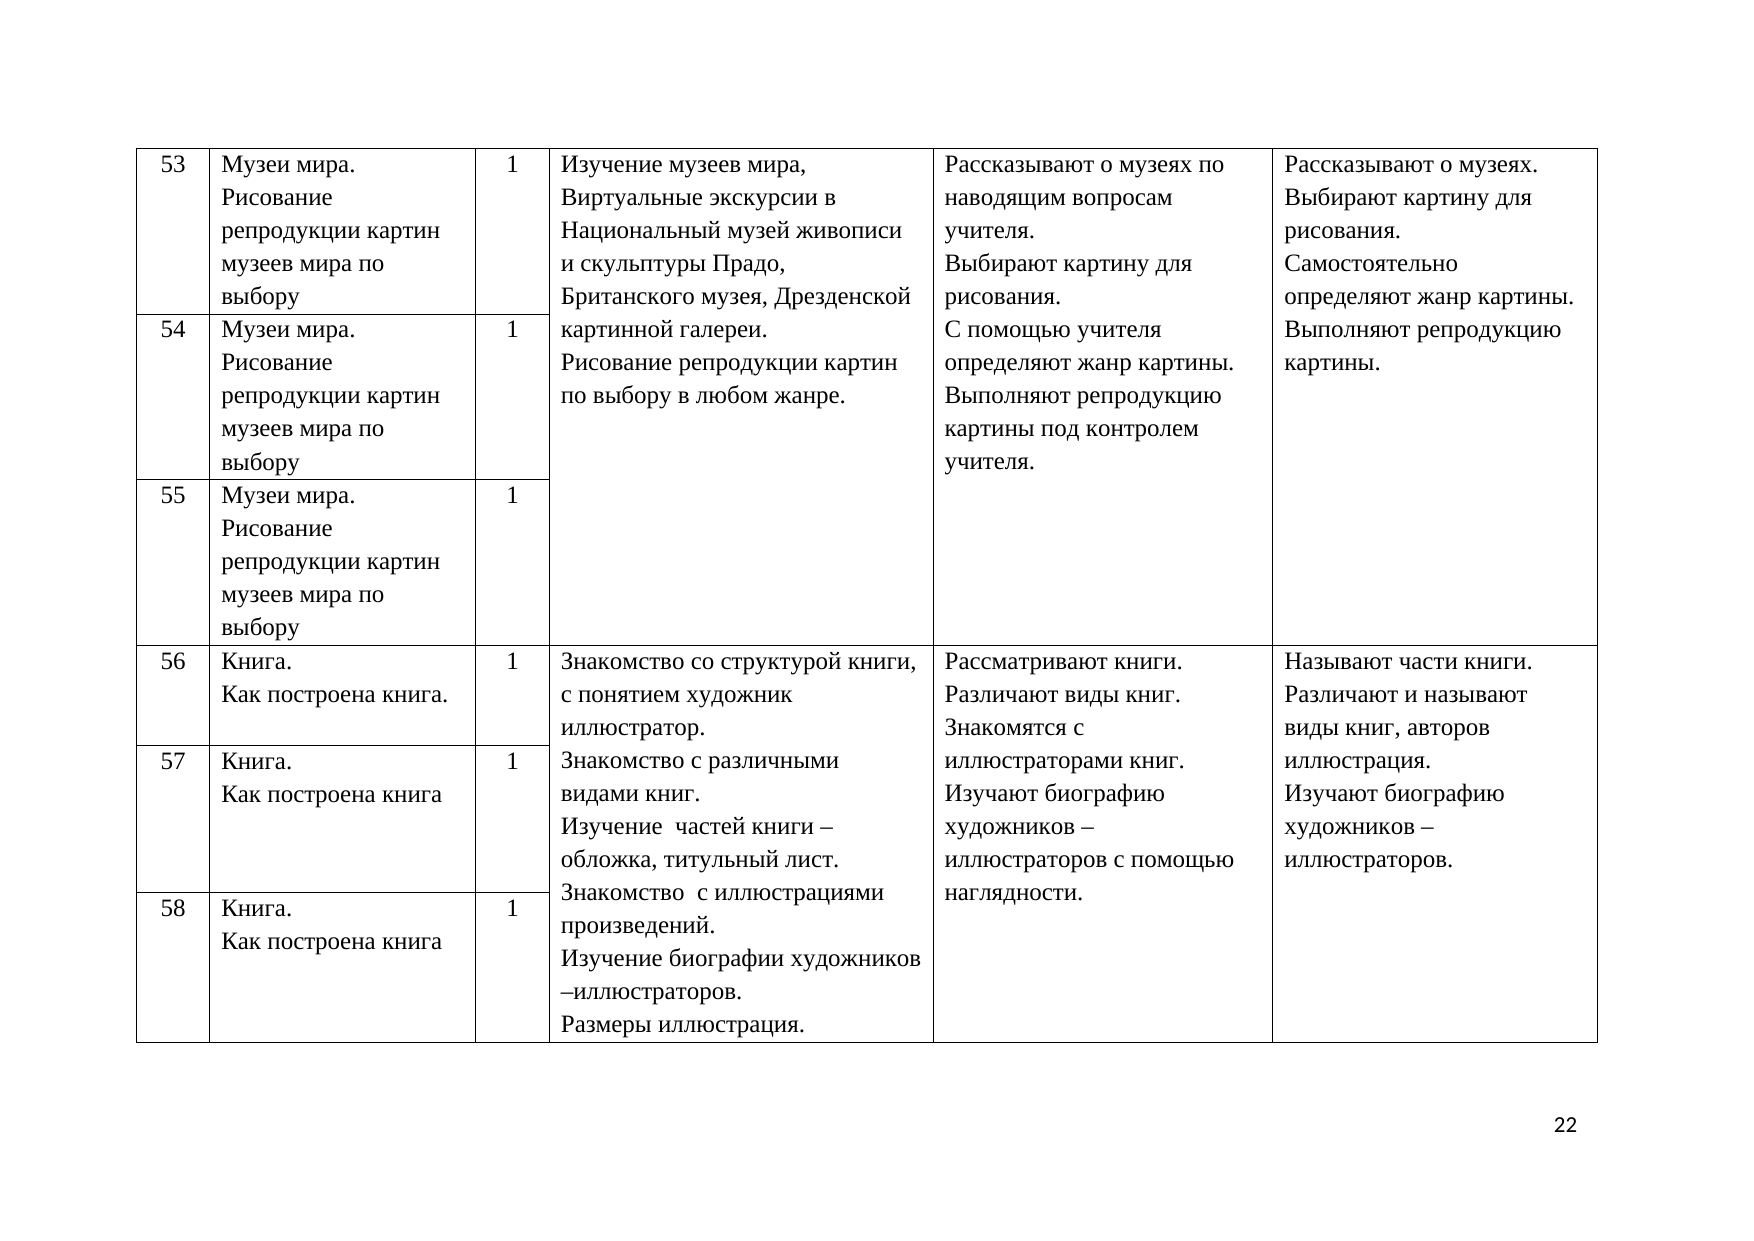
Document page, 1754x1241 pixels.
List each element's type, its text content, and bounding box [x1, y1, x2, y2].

table_cell Книга. Как построена книга [210, 746, 475, 892]
table_cell Книга. Как построена книга [210, 893, 475, 1042]
table_cell 1 [476, 646, 549, 745]
table_cell 54 [137, 315, 209, 479]
table_cell Книга. Как построена книга. [210, 646, 475, 745]
table_cell 1 [476, 315, 549, 479]
table_cell 1 [476, 480, 549, 645]
table_cell Изучение музеев мира, Виртуальные экскурсии в Национальный музей живописи и скульптуры Прадо, Британского музея, Дрезденской картинной галереи. Рисование репродукции картин по выбору в любом жанре. [550, 149, 933, 645]
table_cell Музеи мира. Рисование репродукции картин музеев мира по выбору [210, 315, 475, 479]
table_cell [934, 149, 1272, 645]
table_cell Знакомство со структурой книги, с понятием художник иллюстратор. Знакомство с различными видами книг. Изучение частей книги – обложка, титульный лист. Знакомство с иллюстрациями произведений. Изучение биографии художников –иллюстраторов. Размеры иллюстрация. [550, 646, 933, 1042]
table_cell 56 [137, 646, 209, 745]
table_cell 55 [137, 480, 209, 645]
table_cell 57 [137, 746, 209, 892]
table_cell 1 [476, 149, 549, 313]
table_cell 1 [476, 893, 549, 1042]
table_cell Рассматривают книги. Различают виды книг. Знакомятся с иллюстраторами книг. Изучают биографию художников – иллюстраторов с помощью наглядности. [934, 646, 1272, 1042]
table_cell Называют части книги. Различают и называют виды книг, авторов иллюстрация. Изучают биографию художников –иллюстраторов. [1273, 646, 1597, 1042]
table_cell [1273, 149, 1597, 645]
table_cell Музеи мира. Рисование репродукции картин музеев мира по выбору [210, 480, 475, 645]
table_cell 1 [476, 746, 549, 892]
table_cell 53 [137, 149, 209, 313]
table_cell 58 [137, 893, 209, 1042]
table_cell Музеи мира. Рисование репродукции картин музеев мира по выбору [210, 149, 475, 313]
